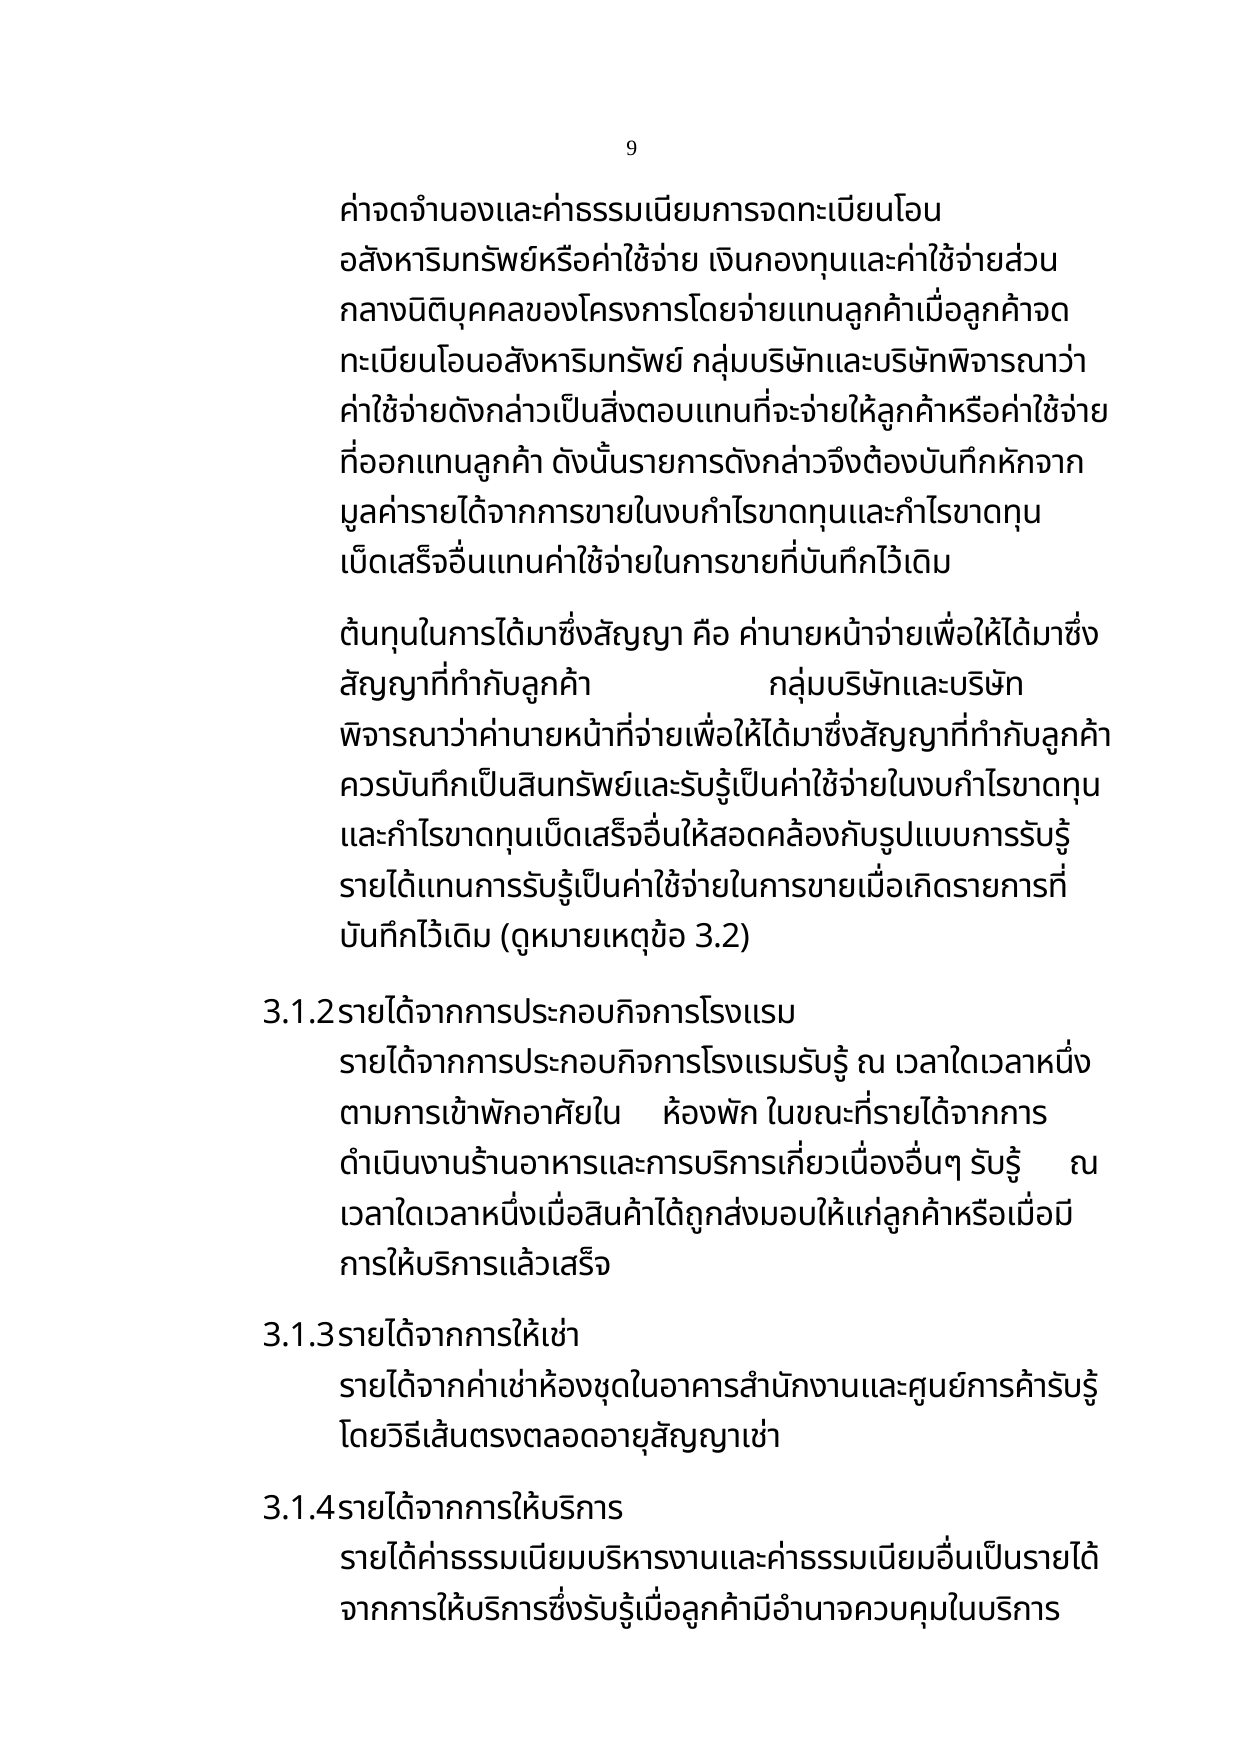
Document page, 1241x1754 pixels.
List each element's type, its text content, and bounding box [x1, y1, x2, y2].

text ต้นทุนในการได้มาซึ่งสัญญา คือ ค่านายหน้าจ่ายเพื่อให้ได้มาซึ่งสัญญาที่ทำกับลูกค้า กลุ่มบริษัทและบริษัทพิจารณาว่าค่านายหน้าที่จ่ายเพื่อให้ได้มาซึ่งสัญญาที่ทำกับลูกค้า ควรบันทึกเป็นสินทรัพย์และรับรู้เป็นค่าใช้จ่ายในงบกำไรขาดทุนและกำไรขาดทุนเบ็ดเสร็จอื่นให้สอดคล้องกับรูปแบบการรับรู้รายได้แทนการรับรู้เป็นค่าใช้จ่ายในการขายเมื่อเกิดรายการที่บันทึกไว้เดิม (ดูหมายเหตุข้อ 3.2) [339, 610, 1113, 963]
text รายได้จากการประกอบกิจการโรงแรมรับรู้ ณ เวลาใดเวลาหนึ่งตามการเข้าพักอาศัยใน ห้องพัก ในขณะที่รายได้จากการดำเนินงานร้านอาหารและการบริการเกี่ยวเนื่องอื่นๆ รับรู้ ณ เวลาใดเวลาหนึ่งเมื่อสินค้าได้ถูกส่งมอบให้แก่ลูกค้าหรือเมื่อมีการให้บริการแล้วเสร็จ [339, 1038, 1113, 1290]
list รายได้จากการประกอบกิจการโรงแรม [262, 988, 1113, 1038]
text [339, 1534, 1113, 1635]
text ค่าจดจำนองและค่าธรรมเนียมการจดทะเบียนโอนอสังหาริมทรัพย์หรือค่าใช้จ่าย เงินกองทุนและค่าใช้จ่ายส่วนกลางนิติบุคคลของโครงการโดยจ่ายแทนลูกค้าเมื่อลูกค้าจดทะเบียนโอนอสังหาริมทรัพย์ กลุ่มบริษัทและบริษัทพิจารณาว่าค่าใช้จ่ายดังกล่าวเป็นสิ่งตอบแทนที่จะจ่ายให้ลูกค้าหรือค่าใช้จ่ายที่ออกแทนลูกค้า ดังนั้นรายการดังกล่าวจึงต้องบันทึกหักจากมูลค่ารายได้จากการขายในงบกำไรขาดทุนและกำไรขาดทุนเบ็ดเสร็จอื่นแทนค่าใช้จ่ายในการขายที่บันทึกไว้เดิม [339, 186, 1113, 589]
text รายได้จากค่าเช่าห้องชุดในอาคารสำนักงานและศูนย์การค้ารับรู้โดยวิธีเส้นตรงตลอดอายุสัญญาเช่า [339, 1362, 1113, 1463]
text 3.1.4 รายได้จากการให้บริการ [262, 1483, 1113, 1534]
text 3.1.3 รายได้จากการให้เช่า [262, 1311, 1113, 1362]
